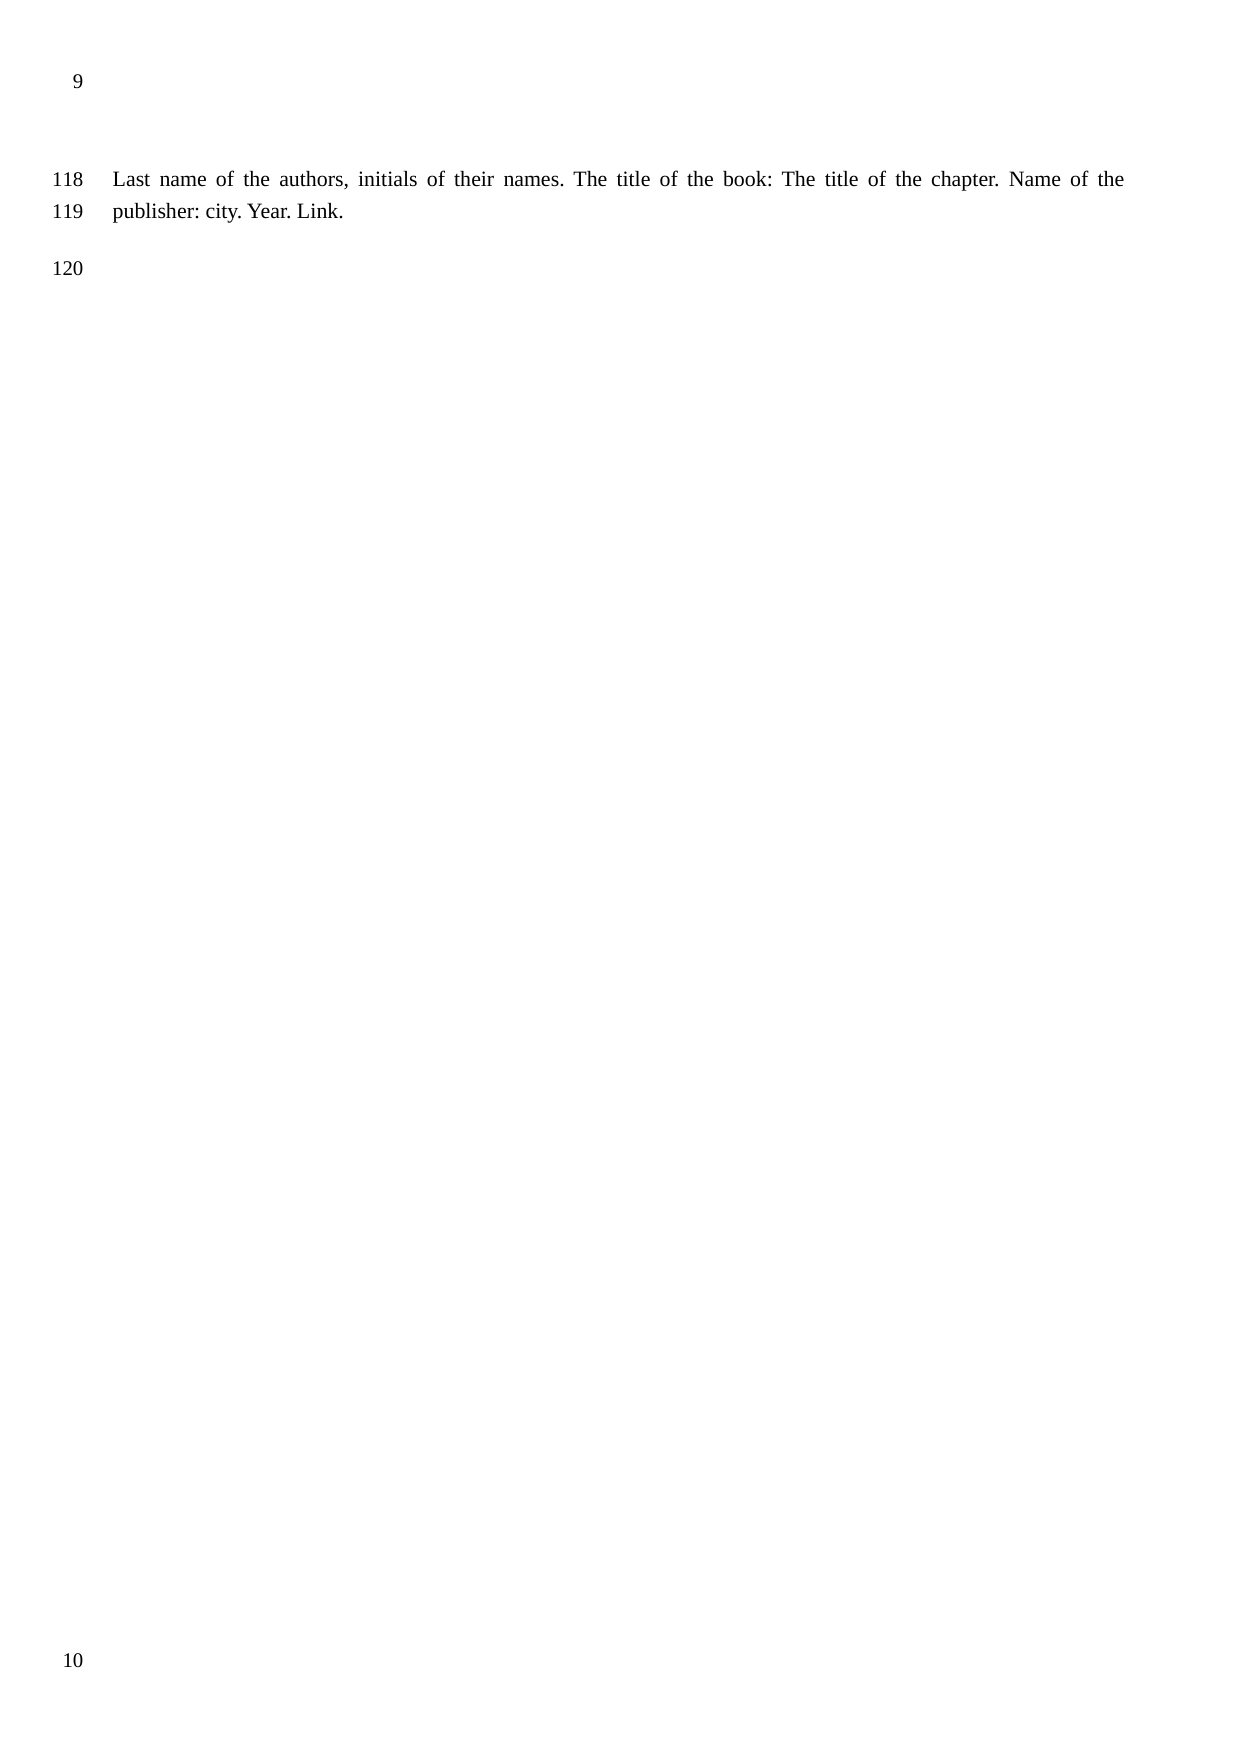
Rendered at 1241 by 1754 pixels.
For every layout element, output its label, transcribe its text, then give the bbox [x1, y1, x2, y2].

text Last name of the authors, initials of their names. The title of the book: The title of the chapter. Name of the publisher: city. Year. Link. [112, 162, 1128, 227]
